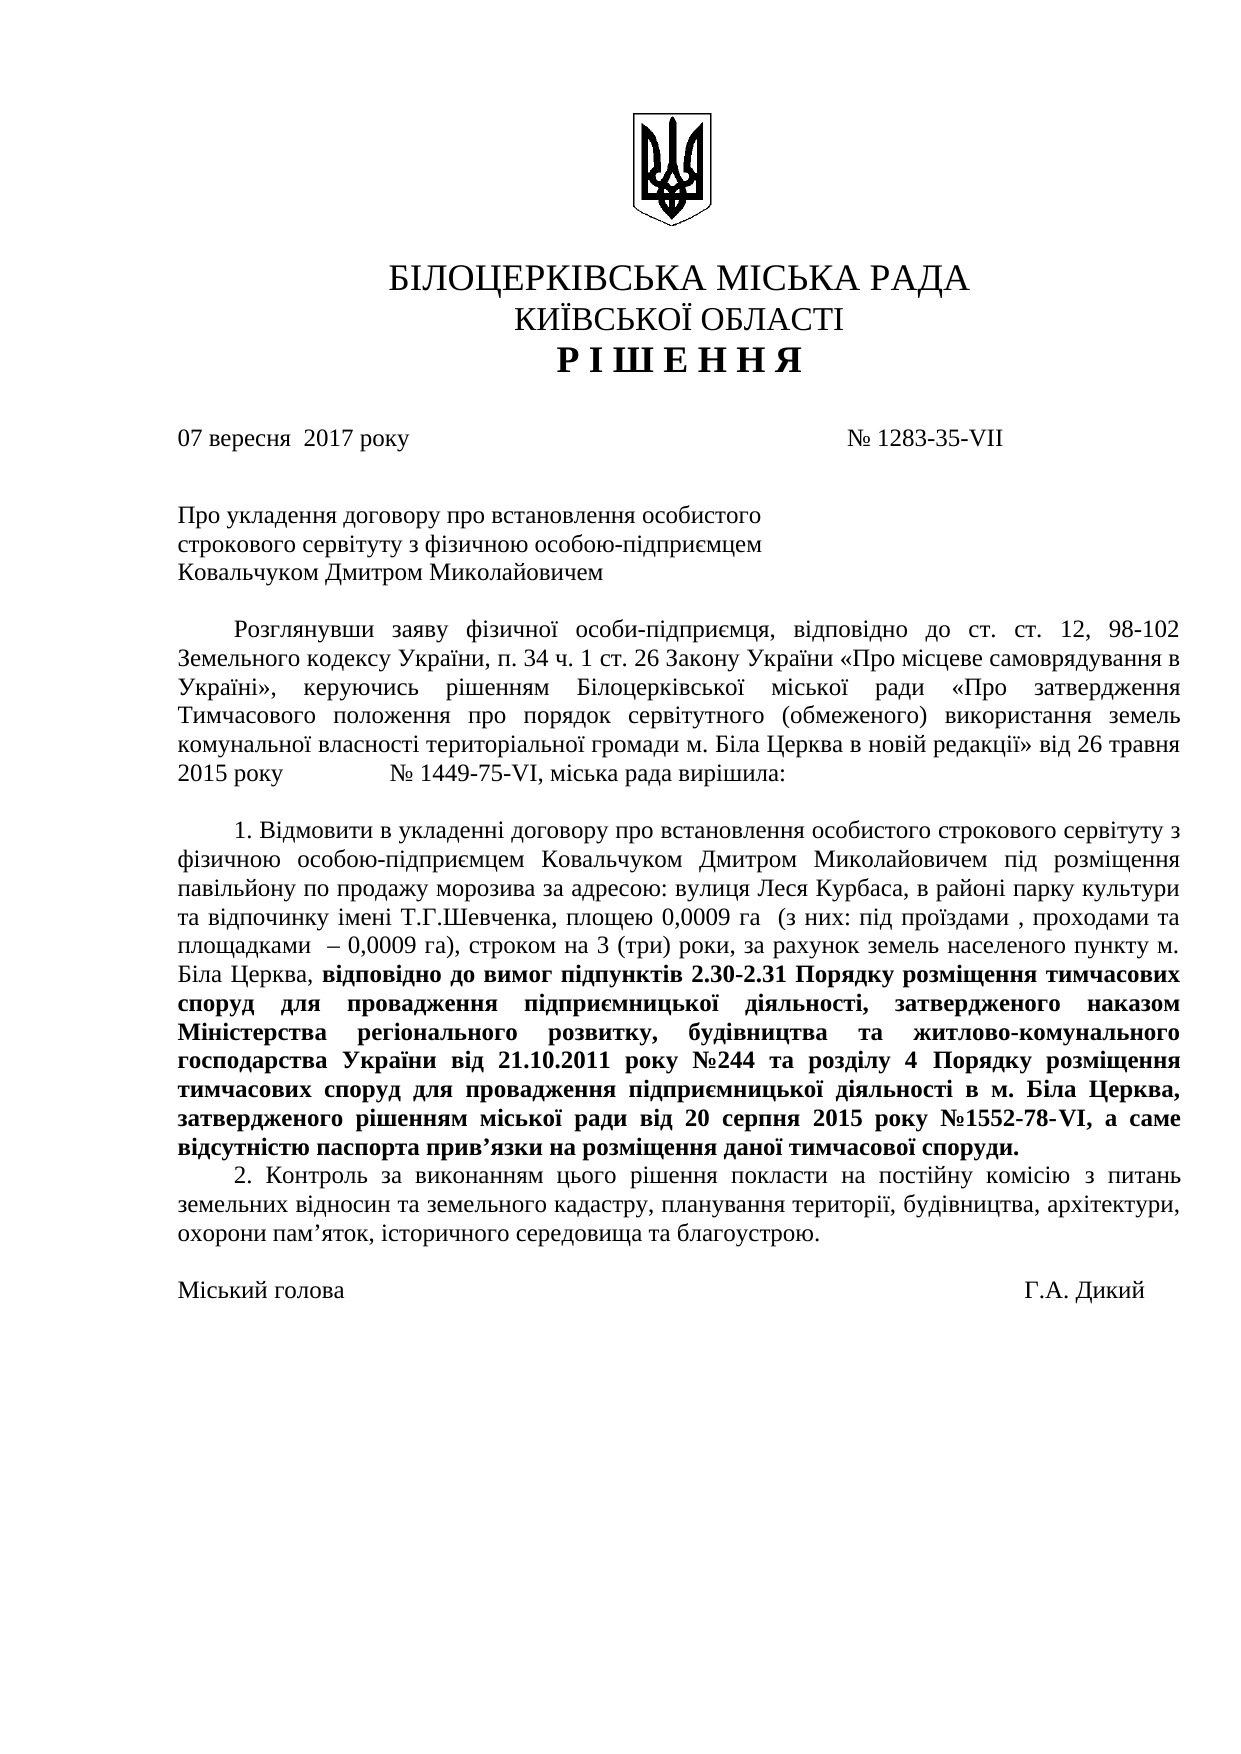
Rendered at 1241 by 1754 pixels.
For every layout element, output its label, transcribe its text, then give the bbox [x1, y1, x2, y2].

text Р І Ш Е Н Н Я [177, 337, 1181, 380]
text 1. Відмовити в укладенні договору про встановлення особистого строкового сервітуту з фізичною особою-підприємцем Ковальчуком Дмитром Миколайовичем під розміщення павільйону по продажу морозива за адресою: вулиця Леся Курбаса, в районі парку культури та відпочинку імені Т.Г.Шевченка, площею 0,0009 га (з них: під проїздами , проходами та площадками – 0,0009 га), строком на 3 (три) роки, за рахунок земель населеного пункту м. Біла Церква, відповідно до вимог підпунктів 2.30-2.31 Порядку розміщення тимчасових споруд для провадження підприємницької діяльності, затвердженого наказом Міністерства регіонального розвитку, будівництва та житлово-комунального господарства України від 21.10.2011 року №244 та розділу 4 Порядку розміщення тимчасових споруд для провадження підприємницької діяльності в м. Біла Церква, затвердженого рішенням міської ради від 20 серпня 2015 року №1552-78-VI, а саме відсутністю паспорта прив’язки на розміщення даної тимчасової споруди. [177, 816, 1181, 1161]
picture [627, 106, 721, 234]
text КИЇВСЬКОЇ ОБЛАСТІ [177, 299, 1181, 337]
text Розглянувши заяву фізичної особи-підприємця, відповідно до ст. ст. 12, 98-102 Земельного кодексу України, п. 34 ч. 1 ст. 26 Закону України «Про місцеве самоврядування в Україні», керуючись рішенням Білоцерківської міської ради «Про затвердження Тимчасового положення про порядок сервітутного (обмеженого) використання земель комунальної власності територіальної громади м. Біла Церква в новій редакції» від 26 травня 2015 року № 1449-75-VI, міська рада вирішила: [177, 614, 1181, 787]
text Міський голова Г.А. Дикий [177, 1276, 1181, 1304]
text 07 вересня 2017 року № 1283-35-VII [177, 423, 1181, 452]
text БІЛОЦЕРКІВСЬКА МІСЬКА РАДА [177, 256, 1181, 299]
text 2. Контроль за виконанням цього рішення покласти на постійну комісію з питань земельних відносин та земельного кадастру, планування території, будівництва, архітектури, охорони пам’яток, історичного середовища та благоустрою. [177, 1161, 1181, 1247]
text Ковальчуком Дмитром Миколайовичем [177, 557, 1181, 586]
text Про укладення договору про встановлення особистого [177, 500, 1181, 529]
text строкового сервітуту з фізичною особою-підприємцем [177, 529, 1181, 557]
